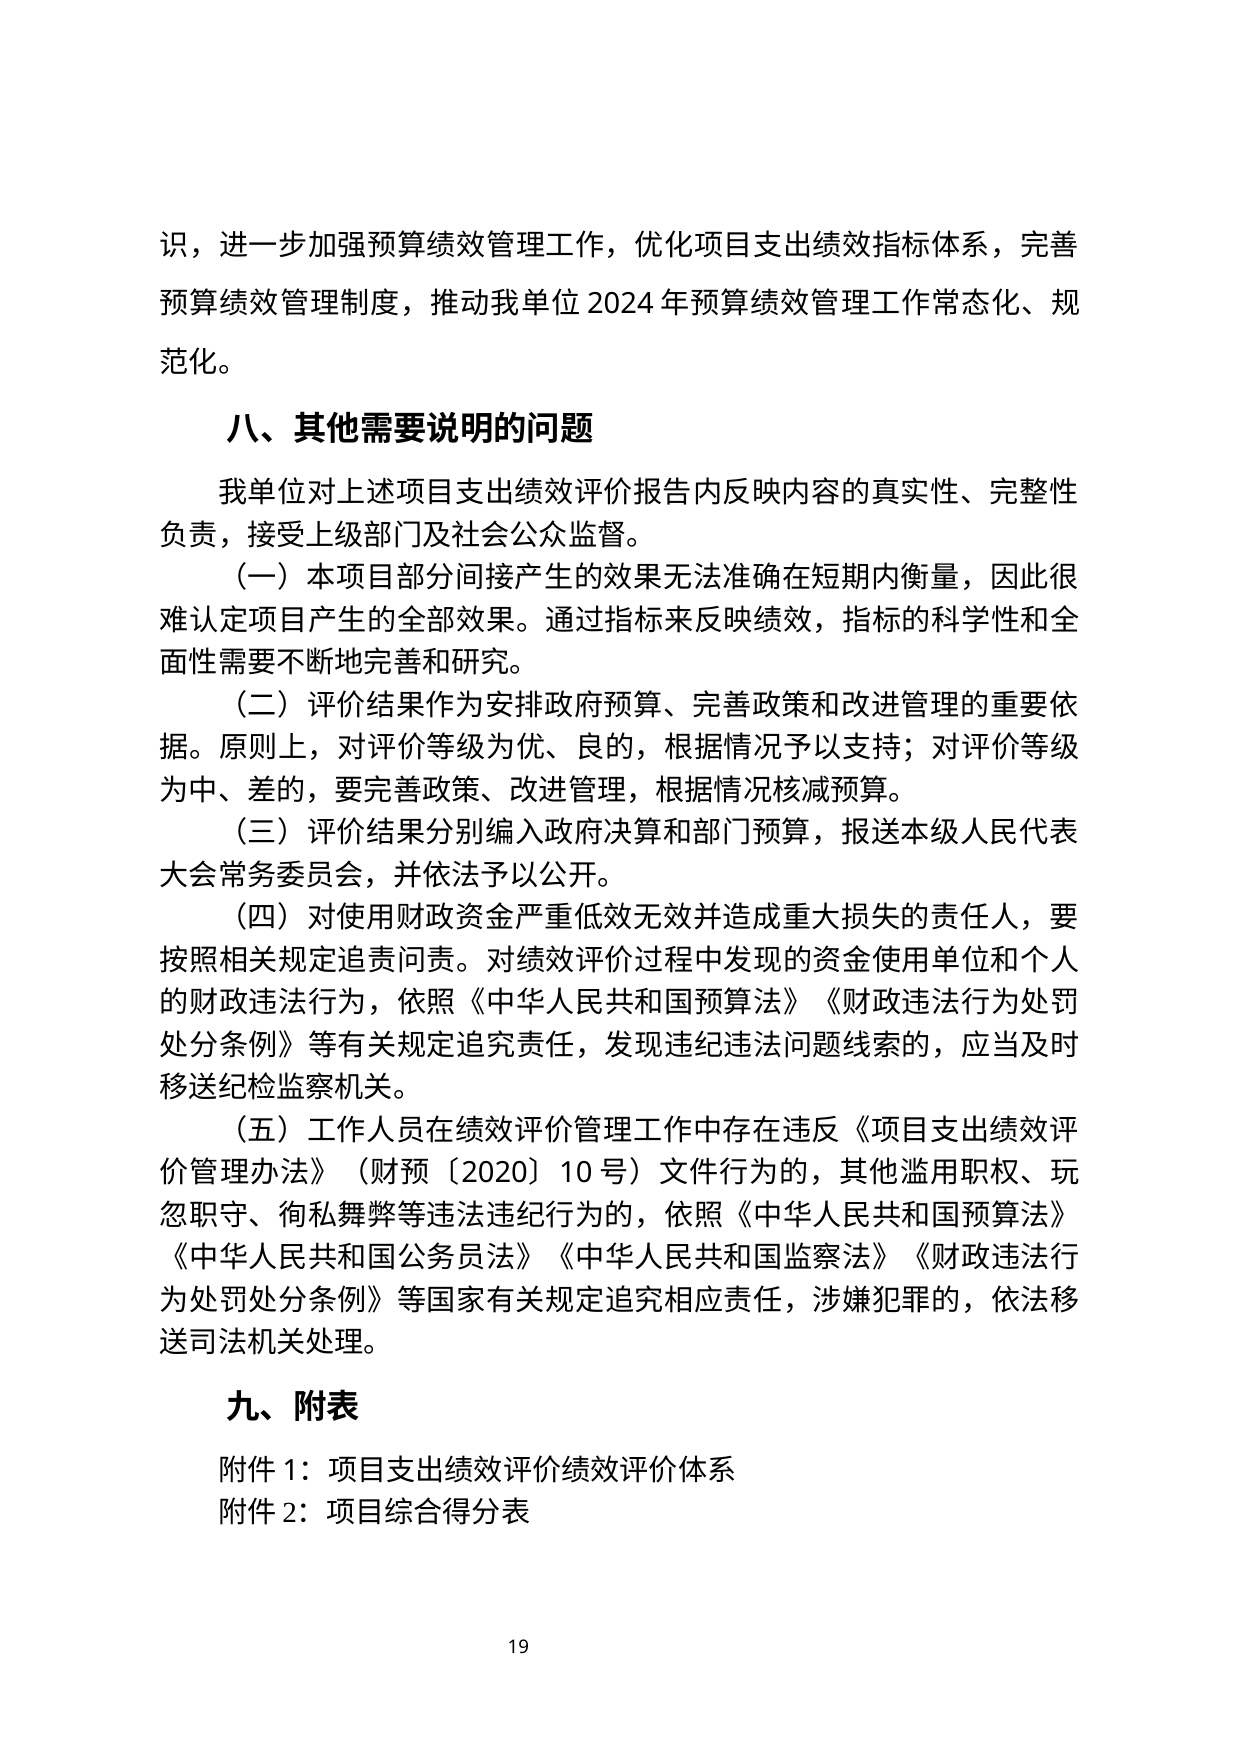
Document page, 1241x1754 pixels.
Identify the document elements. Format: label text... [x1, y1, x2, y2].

text 我单位对上述项目支出绩效评价报告内反映内容的真实性、完整性负责，接受上级部门及社会公众监督。 [159, 469, 1081, 554]
text 附件1：项目支出绩效评价绩效评价体系 [159, 1446, 1081, 1489]
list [159, 209, 1081, 384]
subtitle 九、附表 [159, 1361, 1081, 1446]
text （五）工作人员在绩效评价管理工作中存在违反《项目支出绩效评价管理办法》（财预〔2020〕10号）文件行为的，其他滥用职权、玩忽职守、徇私舞弊等违法违纪行为的，依照《中华人民共和国预算法》《中华人民共和国公务员法》《中华人民共和国监察法》《财政违法行为处罚处分条例》等国家有关规定追究相应责任，涉嫌犯罪的，依法移送司法机关处理。 [159, 1106, 1081, 1361]
text 附件2：项目综合得分表 [159, 1489, 1081, 1531]
subtitle 八、其他需要说明的问题 [159, 384, 1081, 469]
text （四）对使用财政资金严重低效无效并造成重大损失的责任人，要按照相关规定追责问责。对绩效评价过程中发现的资金使用单位和个人的财政违法行为，依照《中华人民共和国预算法》《财政违法行为处罚处分条例》等有关规定追究责任，发现违纪违法问题线索的，应当及时移送纪检监察机关。 [159, 894, 1081, 1106]
text （三）评价结果分别编入政府决算和部门预算，报送本级人民代表大会常务委员会，并依法予以公开。 [159, 809, 1081, 894]
text （二）评价结果作为安排政府预算、完善政策和改进管理的重要依据。原则上，对评价等级为优、良的，根据情况予以支持；对评价等级为中、差的，要完善政策、改进管理，根据情况核减预算。 [159, 681, 1081, 809]
text （一）本项目部分间接产生的效果无法准确在短期内衡量，因此很难认定项目产生的全部效果。通过指标来反映绩效，指标的科学性和全面性需要不断地完善和研究。 [159, 554, 1081, 681]
